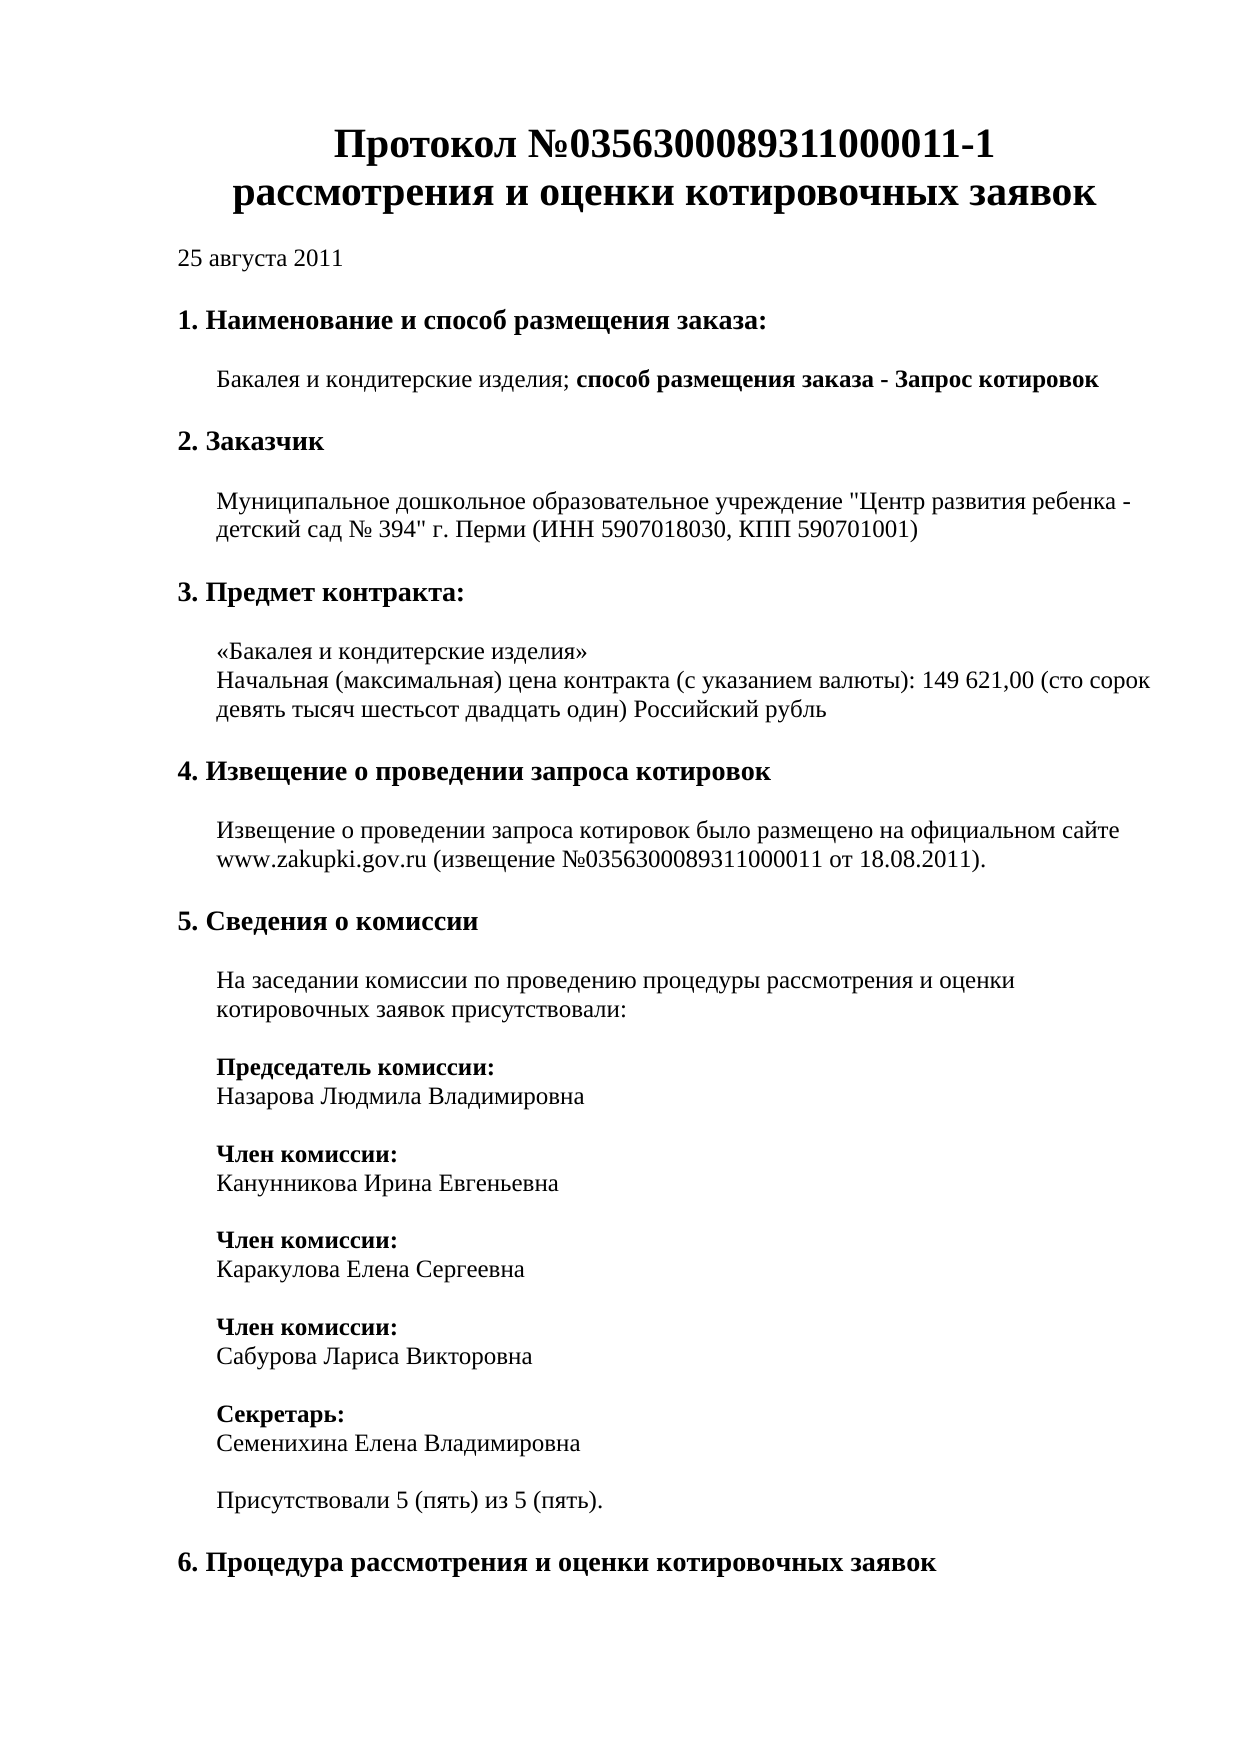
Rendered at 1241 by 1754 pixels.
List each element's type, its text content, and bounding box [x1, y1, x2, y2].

text Член комиссии: Каракулова Елена Сергеевна [216, 1226, 1152, 1283]
text 4. Извещение о проведении запроса котировок [177, 754, 1152, 786]
text 3. Предмет контракта: [177, 574, 1152, 607]
text 2. Заказчик [177, 424, 1152, 457]
text 5. Сведения о комиссии [177, 904, 1152, 936]
text Присутствовали 5 (пять) из 5 (пять). [216, 1486, 1152, 1514]
text Председатель комиссии: Назарова Людмила Владимировна [216, 1052, 1152, 1110]
text 25 августа 2011 [177, 243, 1152, 271]
text Протокол №0356300089311000011-1 [177, 118, 1152, 166]
text «Бакалея и кондитерские изделия» Начальная (максимальная) цена контракта (с указанием валюты): 149 621,00 (сто сорок девять тысяч шестьсот двадцать один) Российский рубль [216, 636, 1152, 722]
text Секретарь: Семенихина Елена Владимировна [216, 1399, 1152, 1456]
text Муниципальное дошкольное образовательное учреждение "Центр развития ребенка - детский сад № 394" г. Перми (ИНН 5907018030, КПП 590701001) [216, 486, 1152, 543]
text 1. Наименование и способ размещения заказа: [177, 303, 1152, 335]
text Член комиссии: Сабурова Лариса Викторовна [216, 1312, 1152, 1370]
text 6. Процедура рассмотрения и оценки котировочных заявок [177, 1546, 1152, 1578]
text Извещение о проведении запроса котировок было размещено на официальном сайте www.zakupki.gov.ru (извещение №0356300089311000011 от 18.08.2011). [216, 815, 1152, 873]
text Член комиссии: Канунникова Ирина Евгеньевна [216, 1139, 1152, 1196]
text рассмотрения и оценки котировочных заявок [177, 166, 1152, 214]
text На заседании комиссии по проведению процедуры рассмотрения и оценки котировочных заявок присутствовали: [216, 966, 1152, 1023]
text Бакалея и кондитерские изделия; способ размещения заказа - Запрос котировок [216, 364, 1152, 393]
